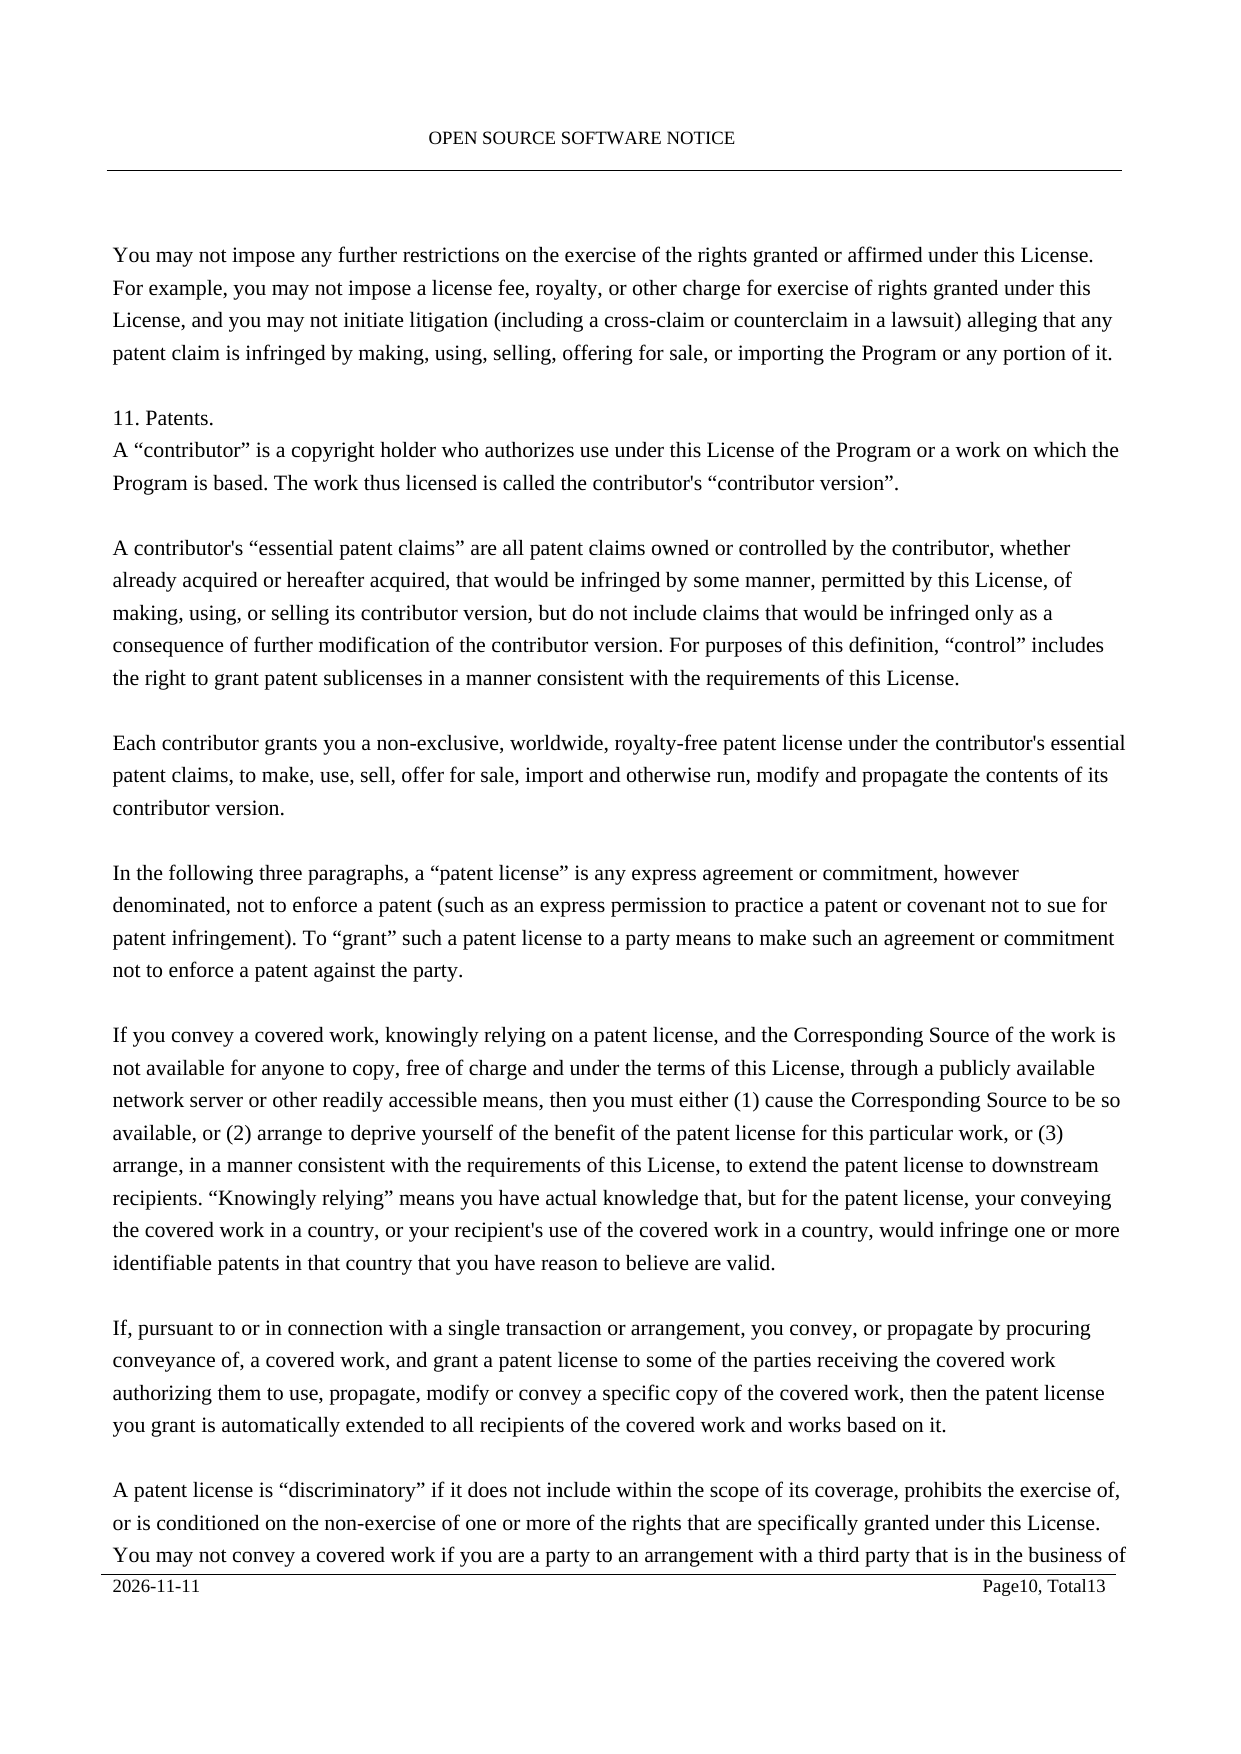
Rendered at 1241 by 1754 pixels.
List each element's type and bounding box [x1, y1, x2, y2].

text [112, 206, 1128, 1571]
